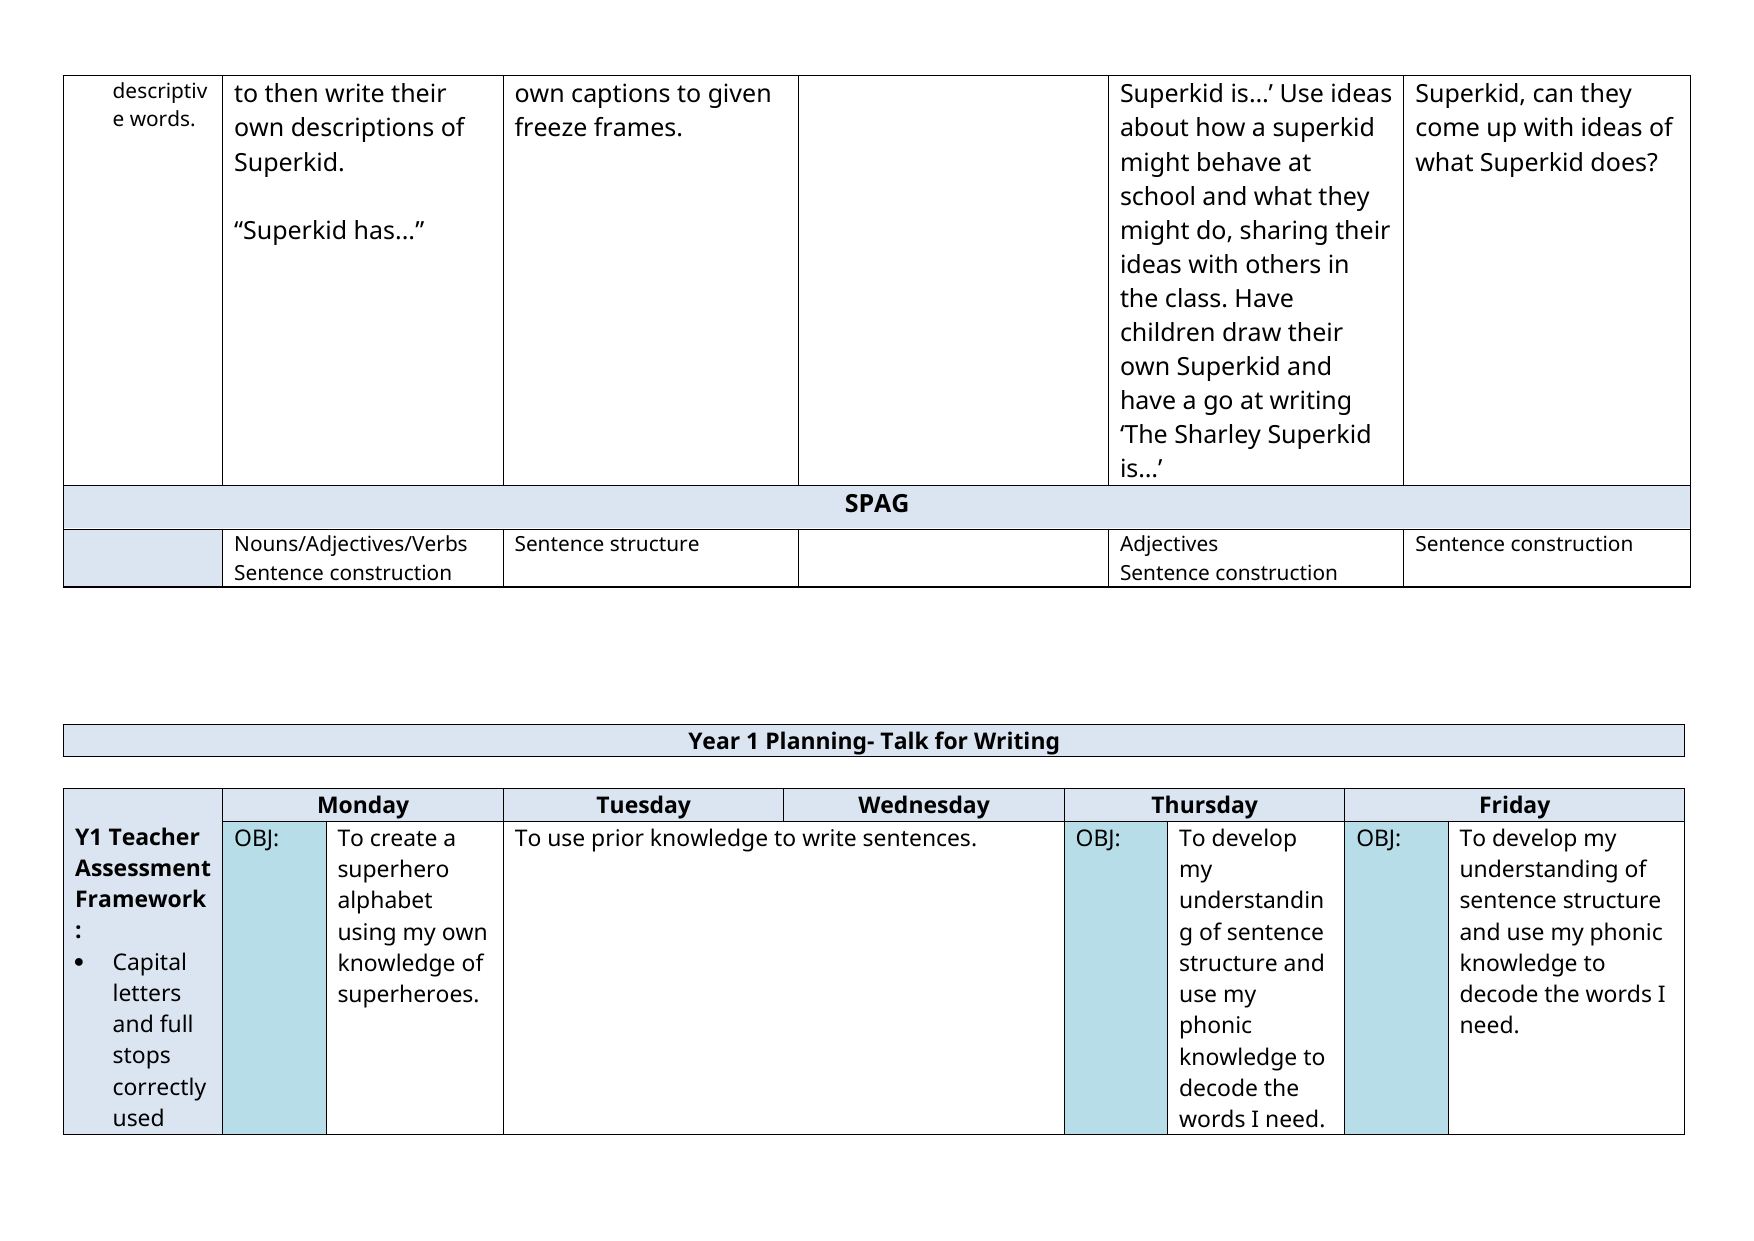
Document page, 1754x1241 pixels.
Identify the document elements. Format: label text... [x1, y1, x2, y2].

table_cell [799, 76, 1108, 485]
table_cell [504, 76, 798, 485]
table_header Thursday [1065, 789, 1344, 821]
table_cell To develop my understanding of sentence structure and use my phonic knowledge to decode the words I need. [1449, 822, 1684, 1134]
table_cell To create a superhero alphabet using my own knowledge of superheroes. [327, 822, 503, 1134]
table_cell [799, 530, 1108, 586]
table_header Friday [1345, 789, 1684, 821]
table_header Tuesday [504, 789, 783, 821]
table_cell To develop my understanding of sentence structure and use my phonic knowledge to decode the words I need. [1168, 822, 1344, 1134]
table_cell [1404, 76, 1690, 485]
table_header Wednesday [784, 789, 1064, 821]
table_cell Sentence structure [504, 530, 798, 586]
table_header Monday [223, 789, 503, 821]
table_header Y1 Teacher Assessment Framework: Capital letters and full stops correctly used most of the time. Say sentences before writing Sequence sentences to for short narratives Joining sentences with ‘and’. Using descriptive words. [64, 789, 222, 1134]
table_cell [1109, 76, 1403, 485]
table_cell Sentence construction [1404, 530, 1690, 586]
table_cell [64, 530, 222, 586]
table_header Year 1 Planning- Talk for Writing [64, 725, 1684, 756]
table_cell To use prior knowledge to write sentences. [504, 822, 1064, 1134]
table_cell Adjectives Sentence construction [1109, 530, 1403, 586]
table_cell SPAG [64, 486, 1690, 528]
table_cell OBJ: [1345, 822, 1448, 1134]
table_cell OBJ: [223, 822, 326, 1134]
table_cell OBJ: [1065, 822, 1167, 1134]
table_cell Nouns/Adjectives/Verbs Sentence construction [223, 530, 503, 586]
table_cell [223, 76, 503, 485]
